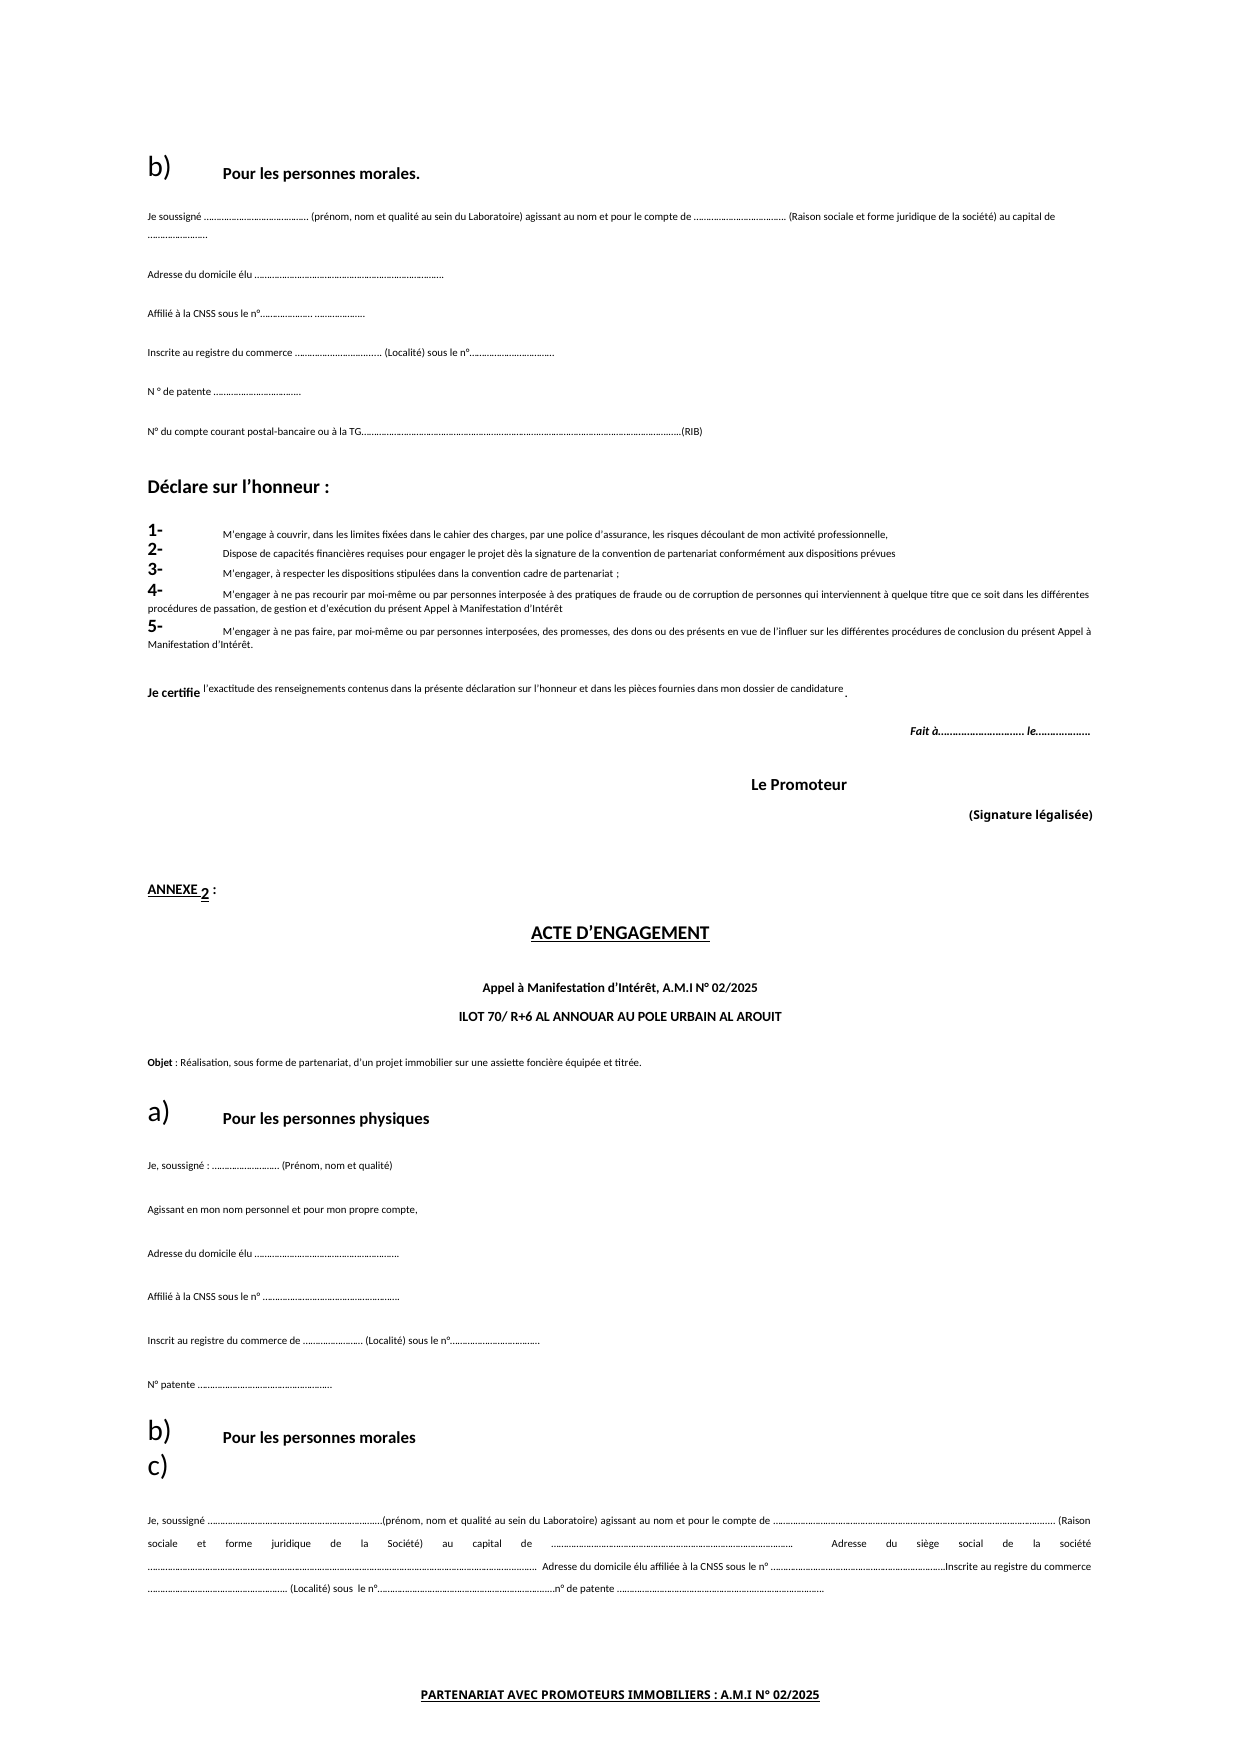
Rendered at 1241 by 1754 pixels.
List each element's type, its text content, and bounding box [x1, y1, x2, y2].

text ACTE D’ENGAGEMENT [147, 903, 1093, 944]
text Je, soussigné : ……………………… (Prénom, nom et qualité) [147, 1149, 1093, 1172]
list Pour les personnes morales. [147, 148, 1093, 183]
list M’engager à ne pas recourir par moi-même ou par personnes interposée à des pratiques de fraude ou de corruption de personnes qui interviennent à quelque titre que ce soit dans les différentes procédures de passation, de gestion et d’exécution du présent Appel à Manifestation d’Intérêt [147, 578, 1093, 615]
list Pour les personnes physiques [147, 1093, 1093, 1128]
list Pour les personnes morales [147, 1412, 1093, 1447]
text Objet : Réalisation, sous forme de partenariat, d’un projet immobilier sur une assiette foncière équipée et titrée. [147, 1046, 1093, 1068]
text ANNEXE 2 : [147, 868, 1093, 903]
text Inscrit au registre du commerce de …………………… (Localité) sous le n°……………………………… [147, 1324, 1093, 1347]
text Affilié à la CNSS sous le n° ………………………………………………. [147, 1281, 1093, 1303]
text ILOT 70/ R+6 AL ANNOUAR AU POLE URBAIN AL AROUIT [147, 996, 1093, 1025]
text N ° de patente …………………………….. [147, 379, 1093, 397]
text (Signature légalisée) [147, 795, 1093, 823]
text Adresse du domicile élu …………………………………………………. [147, 1237, 1093, 1260]
text Adresse du domicile élu …………………………………………………………………. [147, 262, 1093, 280]
text Je, soussigné ………………………………………………………….…(prénom, nom et qualité au sein du Laboratoire) agissant au nom et pour le compte de ………………………………………………………………………………………………..… (Raison sociale et forme juridique de la Société) au capital de ……………………………………………………………………………………. Adresse du siège social de la société …………………………………………………………………………………………………………………………………..……. Adresse du domicile élu affiliée à la CNSS sous le n° …………………………………………………………….Inscrite au registre du commerce ……………………………………………….. (Localité) sous le n°…………………………………………………………..…n° de patente ……………………………………………….………………………. [147, 1504, 1093, 1596]
text Appel à Manifestation d’Intérêt, A.M.I N° 02/2025 [147, 967, 1093, 996]
text Le Promoteur [147, 759, 1093, 795]
text Affilié à la CNSS sous le n°………………… ……………….. [147, 301, 1093, 319]
text Fait à………………………… le………………. [147, 715, 1093, 738]
text Je certifie l’exactitude des renseignements contenus dans la présente déclaration sur l’honneur et dans les pièces fournies dans mon dossier de candidature. [147, 672, 1093, 694]
text N° patente ……………………………………………… [147, 1368, 1093, 1391]
text Agissant en mon nom personnel et pour mon propre compte, [147, 1193, 1121, 1216]
list Dispose de capacités financières requises pour engager le projet dès la signature de la convention de partenariat conformément aux dispositions prévues [147, 537, 1093, 557]
text Déclare sur l’honneur : [147, 457, 1093, 498]
list M’engager, à respecter les dispositions stipulées dans la convention cadre de partenariat ; [147, 557, 1093, 578]
text Inscrite au registre du commerce ……………..……..…...... (Localité) sous le n°……………….…………… [147, 340, 1093, 358]
list M’engager à ne pas faire, par moi-même ou par personnes interposées, des promesses, des dons ou des présents en vue de l’influer sur les différentes procédures de conclusion du présent Appel à Manifestation d’Intérêt. [147, 615, 1093, 651]
text N° du compte courant postal-bancaire ou à la TG……………………………………………….…………….…………………………………………….…..(RIB) [147, 418, 1093, 437]
list M’engage à couvrir, dans les limites fixées dans le cahier des charges, par une police d’assurance, les risques découlant de mon activité professionnelle, [147, 518, 1093, 537]
text Je soussigné …………………………………… (prénom, nom et qualité au sein du Laboratoire) agissant au nom et pour le compte de ………………………………. (Raison sociale et forme juridique de la société) au capital de …………………… [147, 204, 1093, 241]
